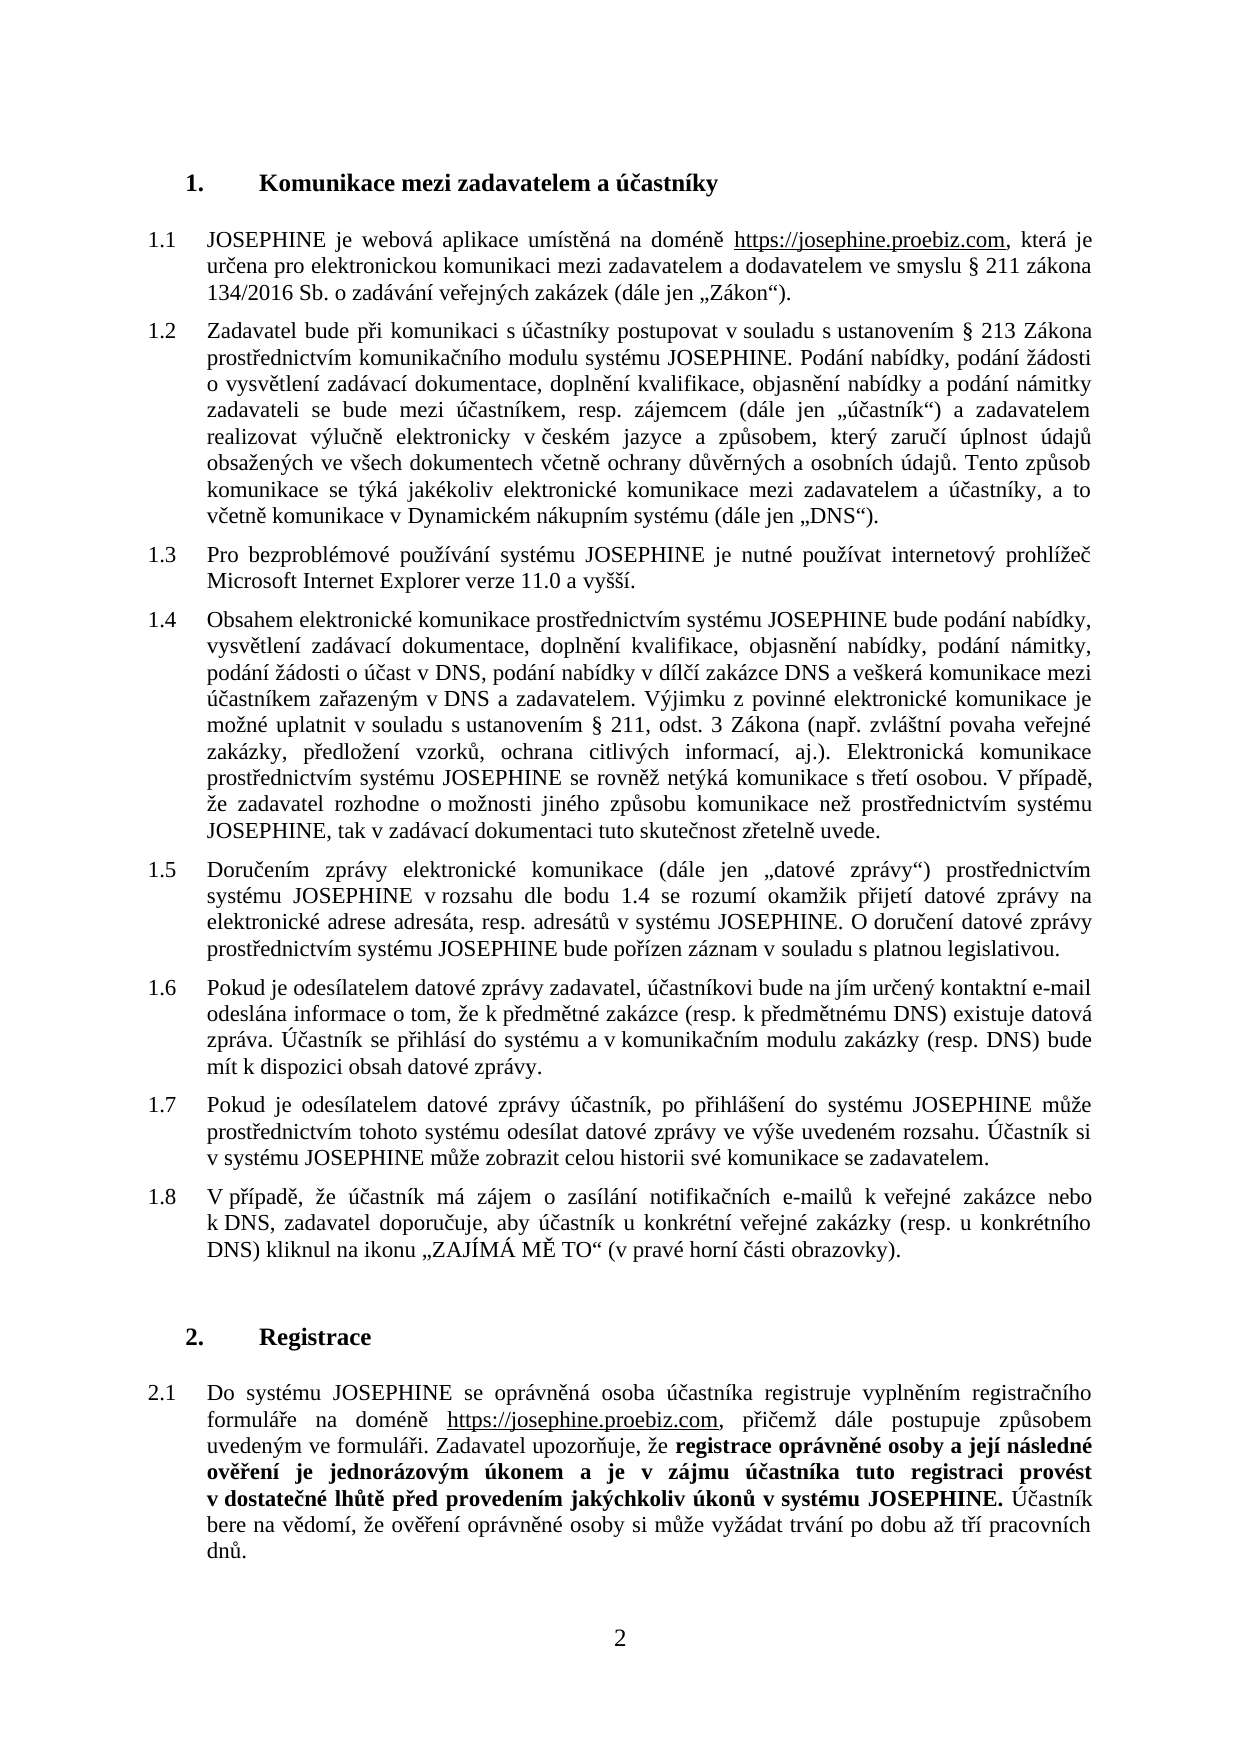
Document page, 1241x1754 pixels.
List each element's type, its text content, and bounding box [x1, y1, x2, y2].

text 1.1 JOSEPHINE je webová aplikace umístěná na doméně https://josephine.proebiz.com, která je určena pro elektronickou komunikaci mezi zadavatelem a dodavatelem ve smyslu § 211 zákona 134/2016 Sb. o zadávání veřejných zakázek (dále jen „Zákon“). [148, 226, 1093, 305]
text 1.8 V případě, že účastník má zájem o zasílání notifikačních e-mailů k veřejné zakázce nebo k DNS, zadavatel doporučuje, aby účastník u konkrétní veřejné zakázky (resp. u konkrétního DNS) kliknul na ikonu „ZAJÍMÁ MĚ TO“ (v pravé horní části obrazovky). [148, 1183, 1093, 1262]
subtitle Komunikace mezi zadavatelem a účastníky [185, 168, 1093, 197]
text 1.7 Pokud je odesílatelem datové zprávy účastník, po přihlášení do systému JOSEPHINE může prostřednictvím tohoto systému odesílat datové zprávy ve výše uvedeném rozsahu. Účastník si v systému JOSEPHINE může zobrazit celou historii své komunikace se zadavatelem. [148, 1092, 1093, 1171]
text 1.3 Pro bezproblémové používání systému JOSEPHINE je nutné používat internetový prohlížeč Microsoft Internet Explorer verze 11.0 a vyšší. [148, 541, 1093, 593]
text 1.5 Doručením zprávy elektronické komunikace (dále jen „datové zprávy“) prostřednictvím systému JOSEPHINE v rozsahu dle bodu 1.4 se rozumí okamžik přijetí datové zprávy na elektronické adrese adresáta, resp. adresátů v systému JOSEPHINE. O doručení datové zprávy prostřednictvím systému JOSEPHINE bude pořízen záznam v souladu s platnou legislativou. [148, 856, 1093, 961]
subtitle Registrace [185, 1322, 1093, 1351]
text 1.2 Zadavatel bude při komunikaci s účastníky postupovat v souladu s ustanovením § 213 Zákona prostřednictvím komunikačního modulu systému JOSEPHINE. Podání nabídky, podání žádosti o vysvětlení zadávací dokumentace, doplnění kvalifikace, objasnění nabídky a podání námitky zadavateli se bude mezi účastníkem, resp. zájemcem (dále jen „účastník“) a zadavatelem realizovat výlučně elektronicky v českém jazyce a způsobem, který zaručí úplnost údajů obsažených ve všech dokumentech včetně ochrany důvěrných a osobních údajů. Tento způsob komunikace se týká jakékoliv elektronické komunikace mezi zadavatelem a účastníky, a to včetně komunikace v Dynamickém nákupním systému (dále jen „DNS“). [148, 317, 1093, 528]
text 1.6 Pokud je odesílatelem datové zprávy zadavatel, účastníkovi bude na jím určený kontaktní e-mail odeslána informace o tom, že k předmětné zakázce (resp. k předmětnému DNS) existuje datová zpráva. Účastník se přihlásí do systému a v komunikačním modulu zakázky (resp. DNS) bude mít k dispozici obsah datové zprávy. [148, 974, 1093, 1079]
text 2.1 Do systému JOSEPHINE se oprávněná osoba účastníka registruje vyplněním registračního formuláře na doméně https://josephine.proebiz.com, přičemž dále postupuje způsobem uvedeným ve formuláři. Zadavatel upozorňuje, že registrace oprávněné osoby a její následné ověření je jednorázovým úkonem a je v zájmu účastníka tuto registraci provést v dostatečné lhůtě před provedením jakýchkoliv úkonů v systému JOSEPHINE. Účastník bere na vědomí, že ověření oprávněné osoby si může vyžádat trvání po dobu až tří pracovních dnů. [148, 1379, 1093, 1564]
text 1.4 Obsahem elektronické komunikace prostřednictvím systému JOSEPHINE bude podání nabídky, vysvětlení zadávací dokumentace, doplnění kvalifikace, objasnění nabídky, podání námitky, podání žádosti o účast v DNS, podání nabídky v dílčí zakázce DNS a veškerá komunikace mezi účastníkem zařazeným v DNS a zadavatelem. Výjimku z povinné elektronické komunikace je možné uplatnit v souladu s ustanovením § 211, odst. 3 Zákona (např. zvláštní povaha veřejné zakázky, předložení vzorků, ochrana citlivých informací, aj.). Elektronická komunikace prostřednictvím systému JOSEPHINE se rovněž netýká komunikace s třetí osobou. V případě, že zadavatel rozhodne o možnosti jiného způsobu komunikace než prostřednictvím systému JOSEPHINE, tak v zadávací dokumentaci tuto skutečnost zřetelně uvede. [148, 606, 1093, 843]
